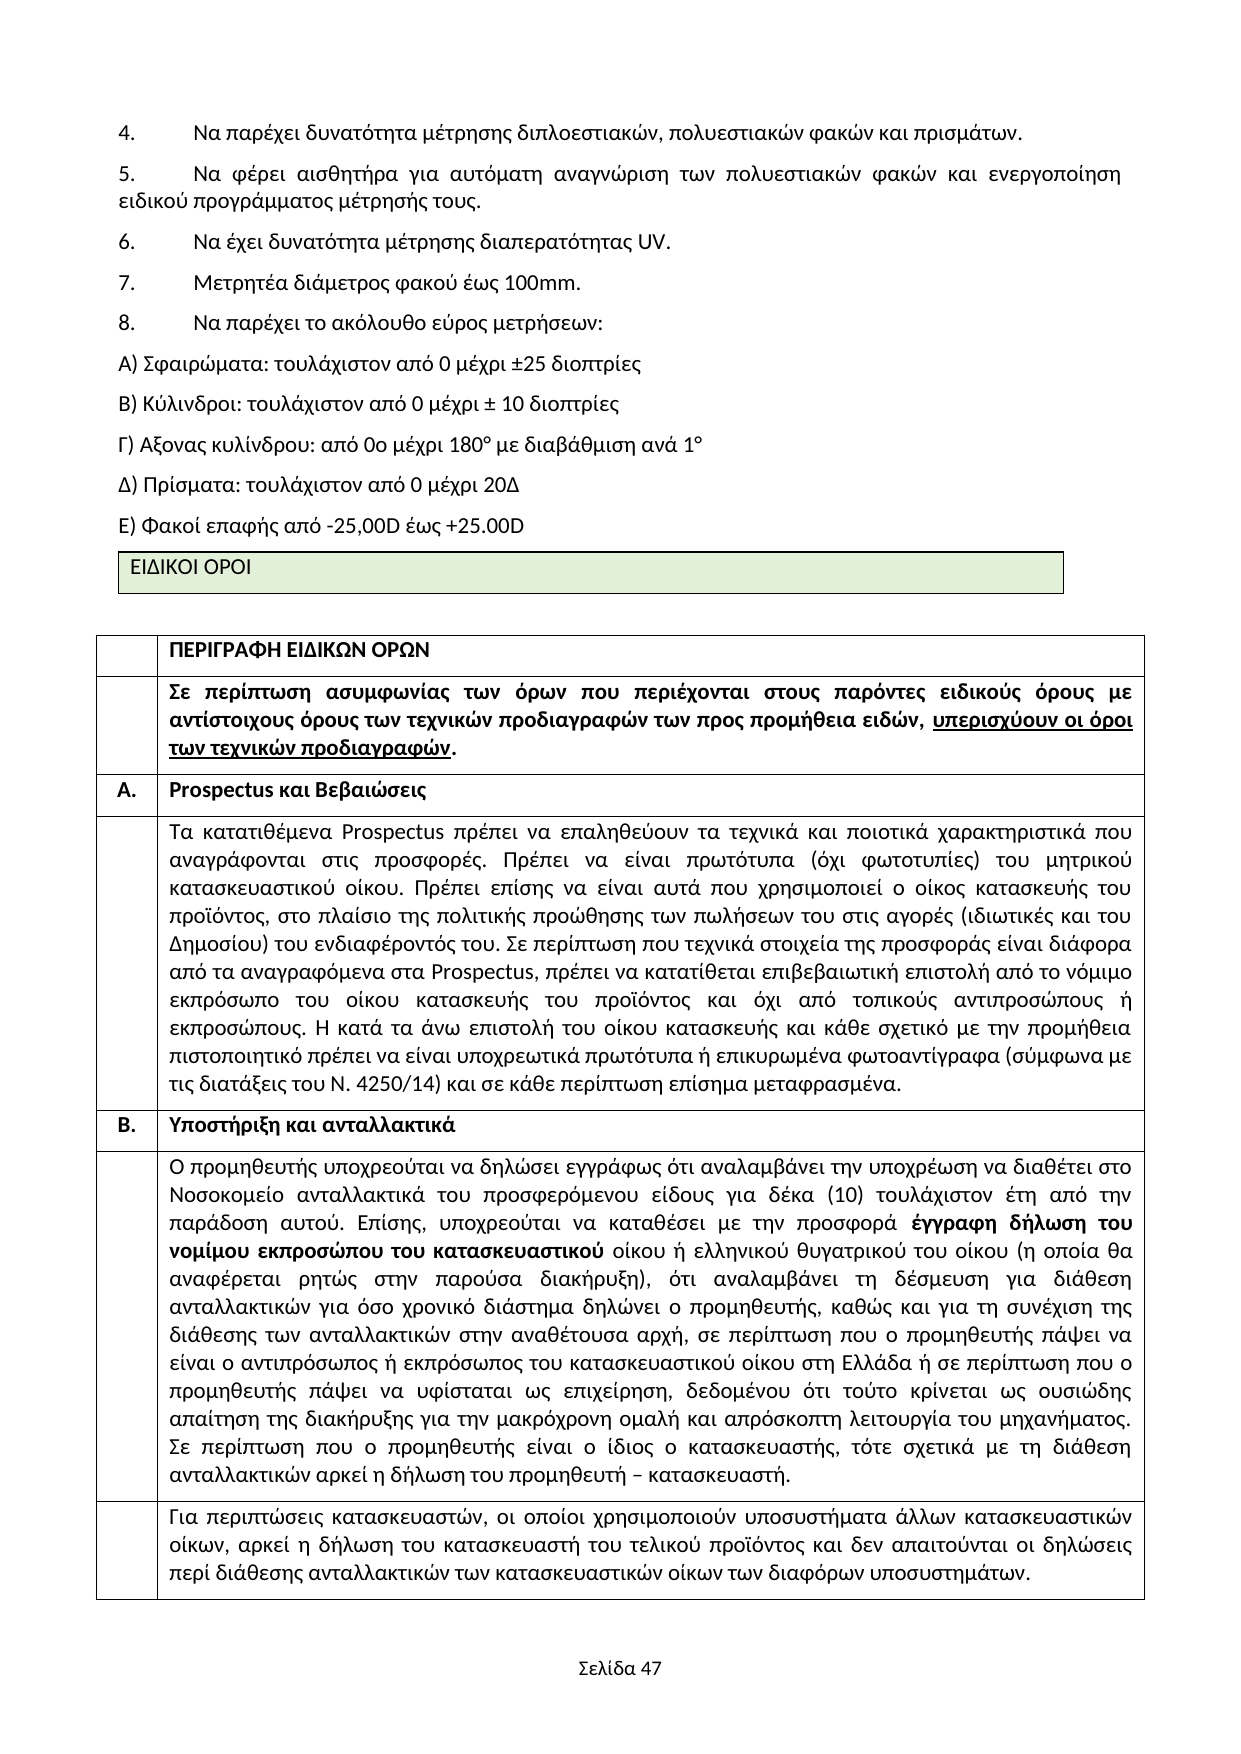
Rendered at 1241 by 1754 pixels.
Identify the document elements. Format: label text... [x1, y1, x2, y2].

table_cell Τα κατατιθέμενα Prospectus πρέπει να επαληθεύουν τα τεχνικά και ποιοτικά χαρακτηριστικά που αναγράφονται στις προσφορές. Πρέπει να είναι πρωτότυπα (όχι φωτοτυπίες) του μητρικού κατασκευαστικού οίκου. Πρέπει επίσης να είναι αυτά που χρησιμοποιεί ο οίκος κατασκευής του προϊόντος, στο πλαίσιο της πολιτικής προώθησης των πωλήσεων του στις αγορές (ιδιωτικές και του Δημοσίου) του ενδιαφέροντός του. Σε περίπτωση που τεχνικά στοιχεία της προσφοράς είναι διάφορα από τα αναγραφόμενα στα Prospectus, πρέπει να κατατίθεται επιβεβαιωτική επιστολή από το νόμιμο εκπρόσωπο του οίκου κατασκευής του προϊόντος και όχι από τοπικούς αντιπροσώπους ή εκπροσώπους. Η κατά τα άνω επιστολή του οίκου κατασκευής και κάθε σχετικό με την προμήθεια πιστοποιητικό πρέπει να είναι υποχρεωτικά πρωτότυπα ή επικυρωμένα φωτοαντίγραφα (σύμφωνα με τις διατάξεις του Ν. 4250/14) και σε κάθε περίπτωση επίσημα μεταφρασμένα. [158, 817, 1144, 1109]
text Δ) Πρίσματα: τουλάχιστον από 0 μέχρι 20Δ [118, 470, 1122, 498]
table_cell [97, 677, 157, 774]
text Γ) Αξονας κυλίνδρου: από 0ο μέχρι 180° με διαβάθμιση ανά 1° [118, 430, 1122, 458]
table_cell Για περιπτώσεις κατασκευαστών, οι οποίοι χρησιμοποιούν υποσυστήματα άλλων κατασκευαστικών οίκων, αρκεί η δήλωση του κατασκευαστή του τελικού προϊόντος και δεν απαιτούνται οι δηλώσεις περί διάθεσης ανταλλακτικών των κατασκευαστικών οίκων των διαφόρων υποσυστημάτων. [158, 1502, 1144, 1598]
table_cell Prospectus και Βεβαιώσεις [158, 775, 1144, 816]
text 7. Μετρητέα διάμετρος φακού έως 100mm. [118, 268, 1122, 296]
table_header ΠΕΡΙΓΡΑΦΗ ΕΙΔΙΚΩΝ ΟΡΩΝ [158, 636, 1144, 676]
table_cell Ο προμηθευτής υποχρεούται να δηλώσει εγγράφως ότι αναλαμβάνει την υποχρέωση να διαθέτει στο Νοσοκομείο ανταλλακτικά του προσφερόμενου είδους για δέκα (10) τουλάχιστον έτη από την παράδοση αυτού. Επίσης, υποχρεούται να καταθέσει με την προσφορά έγγραφη δήλωση του νομίμου εκπροσώπου του κατασκευαστικού οίκου ή ελληνικού θυγατρικού του οίκου (η οποία θα αναφέρεται ρητώς στην παρούσα διακήρυξη), ότι αναλαμβάνει τη δέσμευση για διάθεση ανταλλακτικών για όσο χρονικό διάστημα δηλώνει ο προμηθευτής, καθώς και για τη συνέχιση της διάθεσης των ανταλλακτικών στην αναθέτουσα αρχή, σε περίπτωση που ο προμηθευτής πάψει να είναι ο αντιπρόσωπος ή εκπρόσωπος του κατασκευαστικού οίκου στη Ελλάδα ή σε περίπτωση που ο προμηθευτής πάψει να υφίσταται ως επιχείρηση, δεδομένου ότι τούτο κρίνεται ως ουσιώδης απαίτηση της διακήρυξης για την μακρόχρονη ομαλή και απρόσκοπτη λειτουργία του μηχανήματος. Σε περίπτωση που ο προμηθευτής είναι ο ίδιος ο κατασκευαστής, τότε σχετικά με τη διάθεση ανταλλακτικών αρκεί η δήλωση του προμηθευτή – κατασκευαστή. [158, 1152, 1144, 1501]
text 5. Να φέρει αισθητήρα για αυτόματη αναγνώριση των πολυεστιακών φακών και ενεργοποίηση ειδικού προγράμματος μέτρησής τους. [118, 159, 1122, 215]
table_cell Σε περίπτωση ασυμφωνίας των όρων που περιέχονται στους παρόντες ειδικούς όρους με αντίστοιχους όρους των τεχνικών προδιαγραφών των προς προμήθεια ειδών, υπερισχύουν οι όροι των τεχνικών προδιαγραφών. [158, 677, 1144, 774]
text Α) Σφαιρώματα: τουλάχιστον από 0 μέχρι ±25 διοπτρίες [118, 349, 1122, 377]
table_cell Υποστήριξη και ανταλλακτικά [158, 1111, 1144, 1151]
text Ε) Φακοί επαφής από -25,00D έως +25.00D [118, 511, 1122, 539]
table_cell [97, 817, 157, 1109]
text Β) Κύλινδροι: τουλάχιστον από 0 μέχρι ± 10 διοπτρίες [118, 389, 1122, 417]
text 4. Να παρέχει δυνατότητα μέτρησης διπλοεστιακών, πολυεστιακών φακών και πρισμάτων. [118, 118, 1122, 146]
table_header [97, 636, 157, 676]
table_cell [97, 1152, 157, 1501]
table_header ΕΙΔΙΚΟΙ ΟΡΟΙ [119, 553, 1063, 593]
table_cell B. [97, 1111, 157, 1151]
text 8. Να παρέχει το ακόλουθο εύρος μετρήσεων: [118, 308, 1122, 336]
text 6. Να έχει δυνατότητα μέτρησης διαπερατότητας UV. [118, 227, 1122, 255]
table_cell A. [97, 775, 157, 816]
table_cell [97, 1502, 157, 1598]
